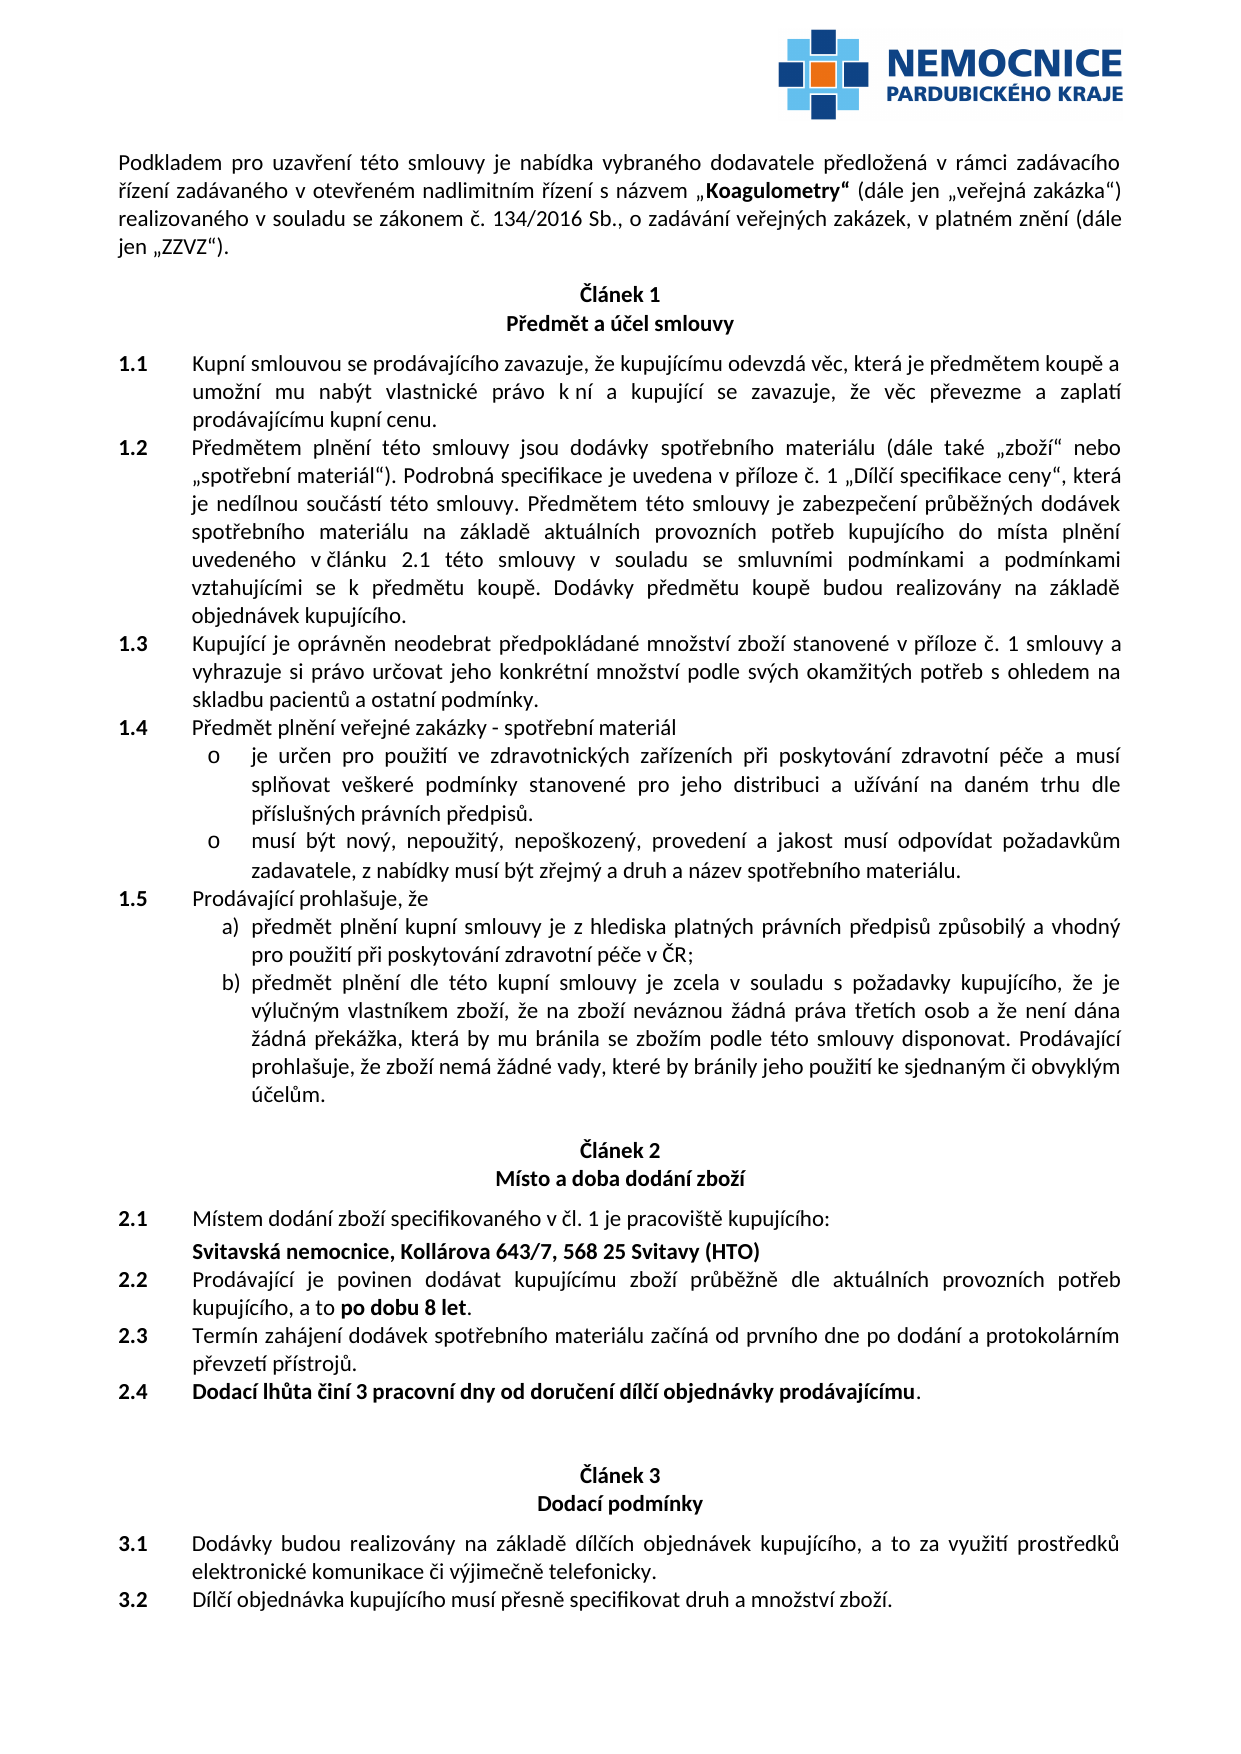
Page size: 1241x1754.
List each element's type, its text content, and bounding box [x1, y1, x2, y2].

text 2.2 Prodávající je povinen dodávat kupujícímu zboží průběžně dle aktuálních provozních potřeb kupujícího, a to po dobu 8 let. [118, 1265, 1122, 1321]
text Svitavská nemocnice, Kollárova 643/7, 568 25 Svitavy (HTO) [118, 1237, 1122, 1265]
title Článek 1 [118, 281, 1122, 309]
list Předmět plnění veřejné zakázky - spotřební materiál [118, 713, 1122, 741]
list předmět plnění dle této kupní smlouvy je zcela v souladu s požadavky kupujícího, že je výlučným vlastníkem zboží, že na zboží neváznou žádná práva třetích osob a že není dána žádná překážka, která by mu bránila se zbožím podle této smlouvy disponovat. Prodávající prohlašuje, že zboží nemá žádné vady, které by bránily jeho použití ke sjednaným či obvyklým účelům. [222, 968, 1122, 1108]
text 1.2 Předmětem plnění této smlouvy jsou dodávky spotřebního materiálu (dále také „zboží“ nebo „spotřební materiál“). Podrobná specifikace je uvedena v příloze č. 1 „Dílčí specifikace ceny“, která je nedílnou součástí této smlouvy. Předmětem této smlouvy je zabezpečení průběžných dodávek spotřebního materiálu na základě aktuálních provozních potřeb kupujícího do místa plnění uvedeného v článku 2.1 této smlouvy v souladu se smluvními podmínkami a podmínkami vztahujícími se k předmětu koupě. Dodávky předmětu koupě budou realizovány na základě objednávek kupujícího. [118, 433, 1122, 629]
text 3.1 Dodávky budou realizovány na základě dílčích objednávek kupujícího, a to za využití prostředků elektronické komunikace či výjimečně telefonicky. [118, 1529, 1122, 1586]
title Předmět a účel smlouvy [118, 309, 1122, 337]
text Podkladem pro uzavření této smlouvy je nabídka vybraného dodavatele předložená v rámci zadávacího řízení zadávaného v otevřeném nadlimitním řízení s názvem „Koagulometry“ (dále jen „veřejná zakázka“) realizovaného v souladu se zákonem č. 134/2016 Sb., o zadávání veřejných zakázek, v platném znění (dále jen „ZZVZ“). [118, 148, 1122, 260]
list Kupující je oprávněn neodebrat předpokládané množství zboží stanovené v příloze č. 1 smlouvy a vyhrazuje si právo určovat jeho konkrétní množství podle svých okamžitých potřeb s ohledem na skladbu pacientů a ostatní podmínky. [118, 629, 1122, 713]
text 2.1 Místem dodání zboží specifikovaného v čl. 1 je pracoviště kupujícího: [118, 1204, 1122, 1233]
list je určen pro použití ve zdravotnických zařízeních při poskytování zdravotní péče a musí splňovat veškeré podmínky stanovené pro jeho distribuci a užívání na daném trhu dle příslušných právních předpisů. [207, 741, 1122, 827]
list předmět plnění kupní smlouvy je z hlediska platných právních předpisů způsobilý a vhodný pro použití při poskytování zdravotní péče v ČR; [222, 912, 1122, 968]
subtitle Kupní smlouvou se prodávajícího zavazuje, že kupujícímu odevzdá věc, která je předmětem koupě a umožní mu nabýt vlastnické právo k ní a kupující se zavazuje, že věc převezme a zaplatí prodávajícímu kupní cenu. [118, 349, 1122, 433]
text Článek 2 [118, 1136, 1122, 1164]
picture [777, 28, 1123, 121]
list Dílčí objednávka kupujícího musí přesně specifikovat druh a množství zboží. [118, 1586, 1122, 1613]
text 2.4 Dodací lhůta činí 3 pracovní dny od doručení dílčí objednávky prodávajícímu. [118, 1377, 1122, 1405]
text Dodací podmínky [118, 1489, 1122, 1517]
text Místo a doba dodání zboží [118, 1164, 1122, 1192]
text 1.5 Prodávající prohlašuje, že [118, 884, 1122, 912]
list musí být nový, nepoužitý, nepoškozený, provedení a jakost musí odpovídat požadavkům zadavatele, z nabídky musí být zřejmý a druh a název spotřebního materiálu. [207, 827, 1122, 884]
text Článek 3 [118, 1461, 1122, 1489]
text 2.3 Termín zahájení dodávek spotřebního materiálu začíná od prvního dne po dodání a protokolárním převzetí přístrojů. [118, 1321, 1122, 1377]
